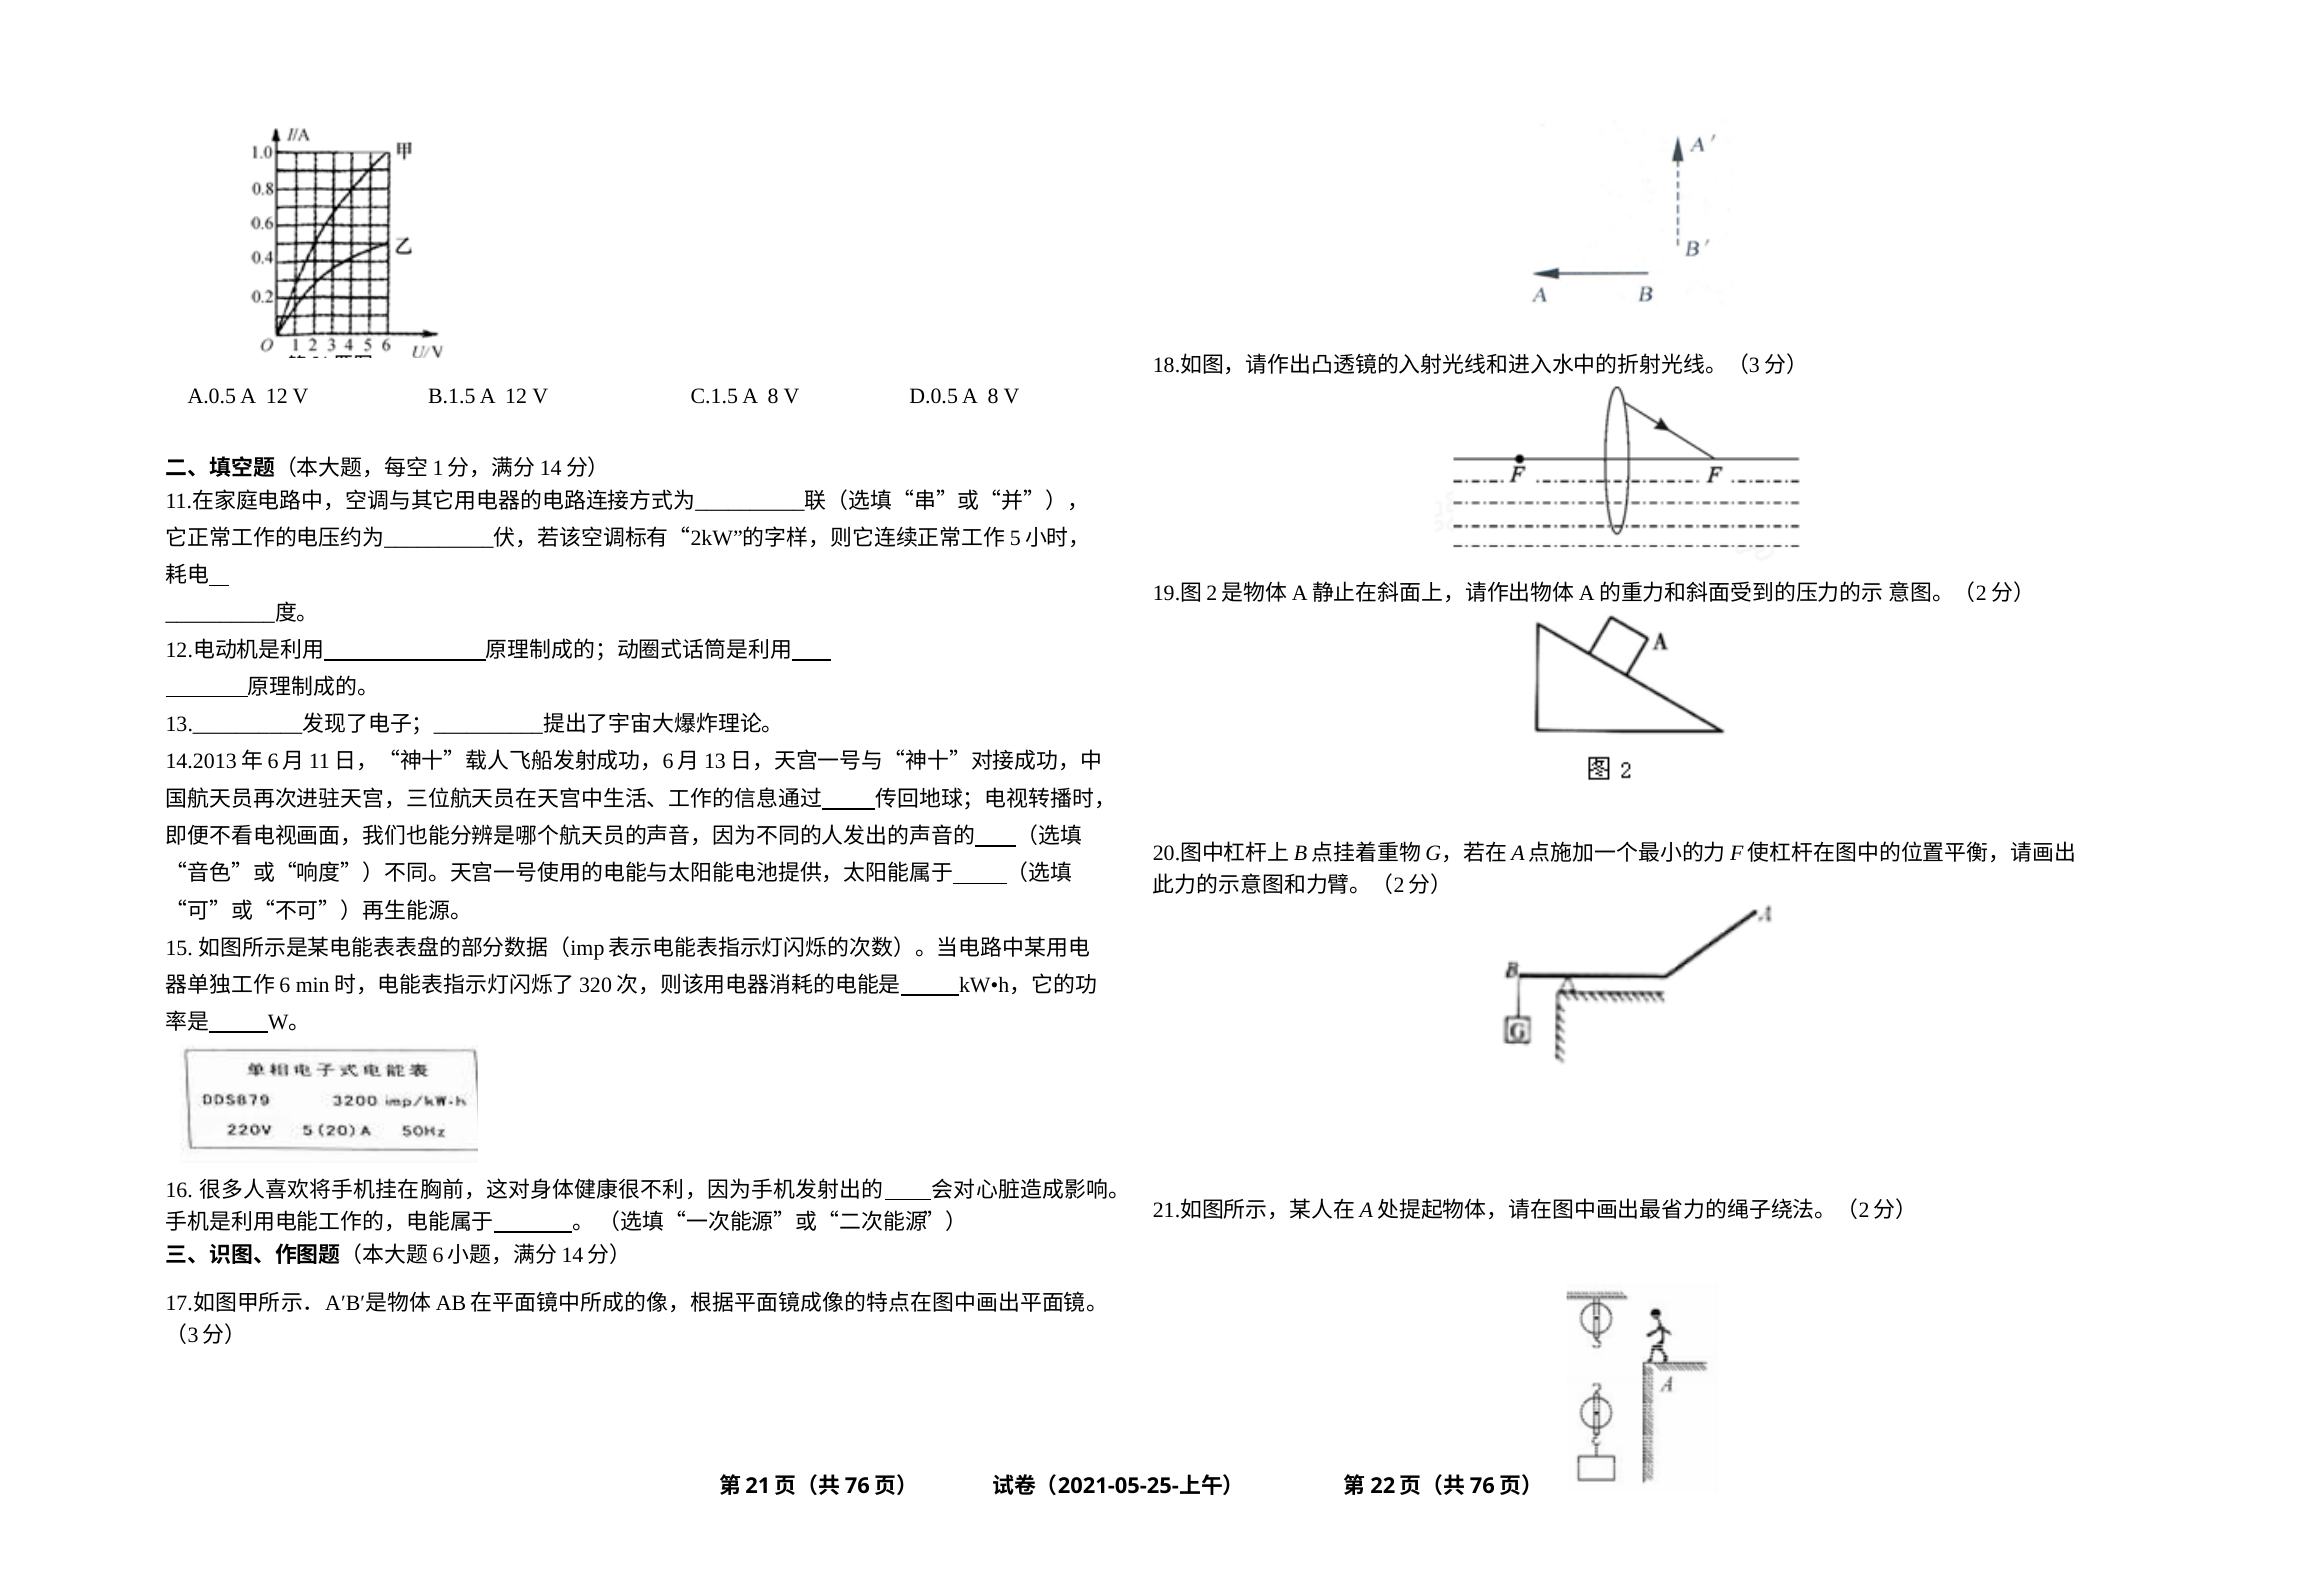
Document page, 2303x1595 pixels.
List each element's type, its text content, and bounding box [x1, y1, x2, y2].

text 13.__________发现了电子；__________提出了宇宙大爆炸理论。 [165, 706, 1109, 738]
text 18.如图，请作出凸透镜的入射光线和进入水中的折射光线。（3分） [1153, 347, 2096, 379]
text 17.如图甲所示．A′B′是物体AB在平面镜中所成的像，根据平面镜成像的特点在图中画出平面镜。（3分） [165, 1284, 1109, 1349]
picture [1475, 899, 1774, 1076]
text A.0.5 A 12 V B.1.5 A 12 V C.1.5 A 8 V D.0.5 A 8 V [187, 379, 1109, 412]
text __________度。 [165, 594, 1109, 627]
text 11.在家庭电路中，空调与其它用电器的电路连接方式为__________联（选填“串”或“并”），它正常工作的电压约为__________伏，若该空调标有“2kW”的字样，则它连续正常工作5小时，耗电 [165, 482, 1109, 589]
picture [165, 1041, 478, 1163]
text 12.电动机是利用 原理制成的；动圈式话筒是利用 [165, 631, 1109, 664]
text 三、识图、作图题（本大题6小题，满分14分） [165, 1236, 1109, 1269]
text 二、填空题（本大题，每空1分，满分14分） [165, 447, 1109, 482]
picture [1435, 379, 1814, 566]
text 14.2013年6月11日，“神十”载人飞船发射成功，6月13日，天宫一号与“神十”对接成功，中国航天员再次进驻天宫，三位航天员在天宫中生活、工作的信息通过 传回地球；电视转播时，即便不看电视画面，我们也能分辨是哪个航天员的声音，因为不同的人发出的声音的 （选填“音色”或“响度”）不同。天宫一号使用的电能与太阳能电池提供，太阳能属于 （选填“可”或“不可”）再生能源。 [165, 743, 1109, 925]
text 原理制成的。 [165, 669, 1109, 701]
text 21.如图所示，某人在A处提起物体，请在图中画出最省力的绳子绕法。（2分） [1153, 1192, 2096, 1224]
text 19.图2是物体A静止在斜面上，请作出物体A的重力和斜面受到的压力的示 意图。（2分） [1153, 574, 2096, 607]
picture [1566, 1281, 1720, 1509]
picture [209, 119, 468, 358]
picture [1514, 119, 1735, 316]
text 15. 如图所示是某电能表表盘的部分数据（imp表示电能表指示灯闪烁的次数）。当电路中某用电器单独工作6 min时，电能表指示灯闪烁了320次，则该用电器消耗的电能是 kW•h，它的功率是 W。 [165, 929, 1109, 1036]
text 20.图中杠杆上B点挂着重物G，若在A点施加一个最小的力F使杠杆在图中的位置平衡，请画出此力的示意图和力臂。（2分） [1153, 834, 2096, 899]
picture [1514, 606, 1735, 787]
text 16. 很多人喜欢将手机挂在胸前，这对身体健康很不利，因为手机发射出的 会对心脏造成影响。手机是利用电能工作的，电能属于 。 （选填“一次能源”或“二次能源”） [165, 1171, 1109, 1236]
